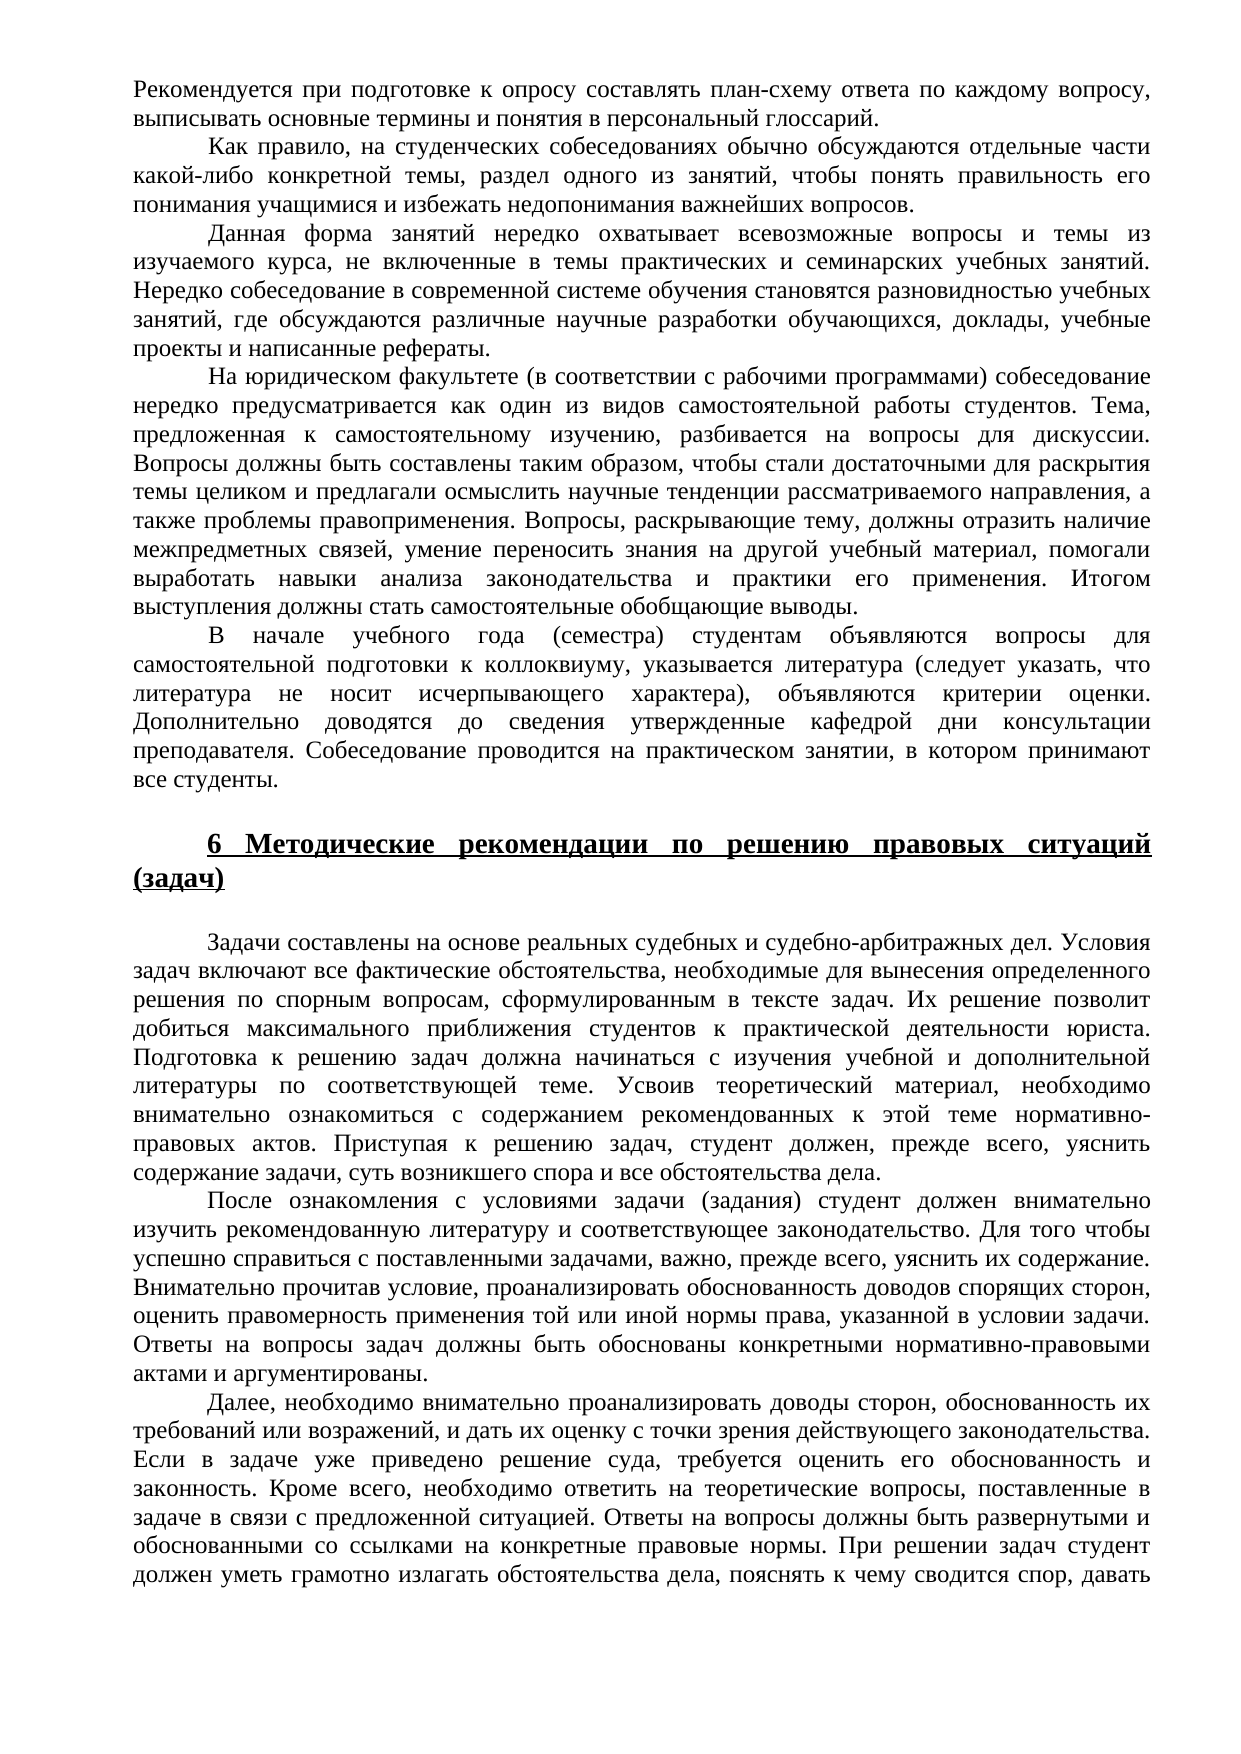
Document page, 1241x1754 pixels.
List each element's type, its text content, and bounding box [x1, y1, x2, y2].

text На юридическом факультете (в соответствии с рабочими программами) собеседование нередко предусматривается как один из видов самостоятельной работы студентов. Тема, предложенная к самостоятельному изучению, разбивается на вопросы для дискуссии. Вопросы должны быть составлены таким образом, чтобы стали достаточными для раскрытия темы целиком и предлагали осмыслить научные тенденции рассматриваемого направления, а также проблемы правоприменения. Вопросы, раскрывающие тему, должны отразить наличие межпредметных связей, умение переносить знания на другой учебный материал, помогали выработать навыки анализа законодательства и практики его применения. Итогом выступления должны стать самостоятельные обобщающие выводы. [133, 361, 1152, 620]
text Задачи составлены на основе реальных судебных и судебно-арбитражных дел. Условия задач включают все фактические обстоятельства, необходимые для вынесения определенного решения по спорным вопросам, сформулированным в тексте задач. Их решение позволит добиться максимального приближения студентов к практической деятельности юриста. Подготовка к решению задач должна начинаться с изучения учебной и дополнительной литературы по соответствующей теме. Усвоив теоретический материал, необходимо внимательно ознакомиться с содержанием рекомендованных к этой теме нормативно-правовых актов. Приступая к решению задач, студент должен, прежде всего, уяснить содержание задачи, суть возникшего спора и все обстоятельства дела. [133, 927, 1152, 1186]
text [133, 74, 1152, 131]
text Как правило, на студенческих собеседованиях обычно обсуждаются отдельные части какой-либо конкретной темы, раздел одного из занятий, чтобы понять правильность его понимания учащимися и избежать недопонимания важнейших вопросов. [133, 131, 1152, 218]
text После ознакомления с условиями задачи (задания) студент должен внимательно изучить рекомендованную литературу и соответствующее законодательство. Для того чтобы успешно справиться с поставленными задачами, важно, прежде всего, уяснить их содержание. Внимательно прочитав условие, проанализировать обоснованность доводов спорящих сторон, оценить правомерность применения той или иной нормы права, указанной в условии задачи. Ответы на вопросы задач должны быть обоснованы конкретными нормативно-правовыми актами и аргументированы. [133, 1186, 1152, 1387]
text 6 Методические рекомендации по решению правовых ситуаций (задач) [133, 826, 1152, 893]
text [133, 1387, 1152, 1588]
text Данная форма занятий нередко охватывает всевозможные вопросы и темы из изучаемого курса, не включенные в темы практических и семинарских учебных занятий. Нередко собеседование в современной системе обучения становятся разновидностью учебных занятий, где обсуждаются различные научные разработки обучающихся, доклады, учебные проекты и написанные рефераты. [133, 218, 1152, 361]
text В начале учебного года (семестра) студентам объявляются вопросы для самостоятельной подготовки к коллоквиуму, указывается литература (следует указать, что литература не носит исчерпывающего характера), объявляются критерии оценки. Дополнительно доводятся до сведения утвержденные кафедрой дни консультации преподавателя. Собеседование проводится на практическом занятии, в котором принимают все студенты. [133, 620, 1152, 793]
